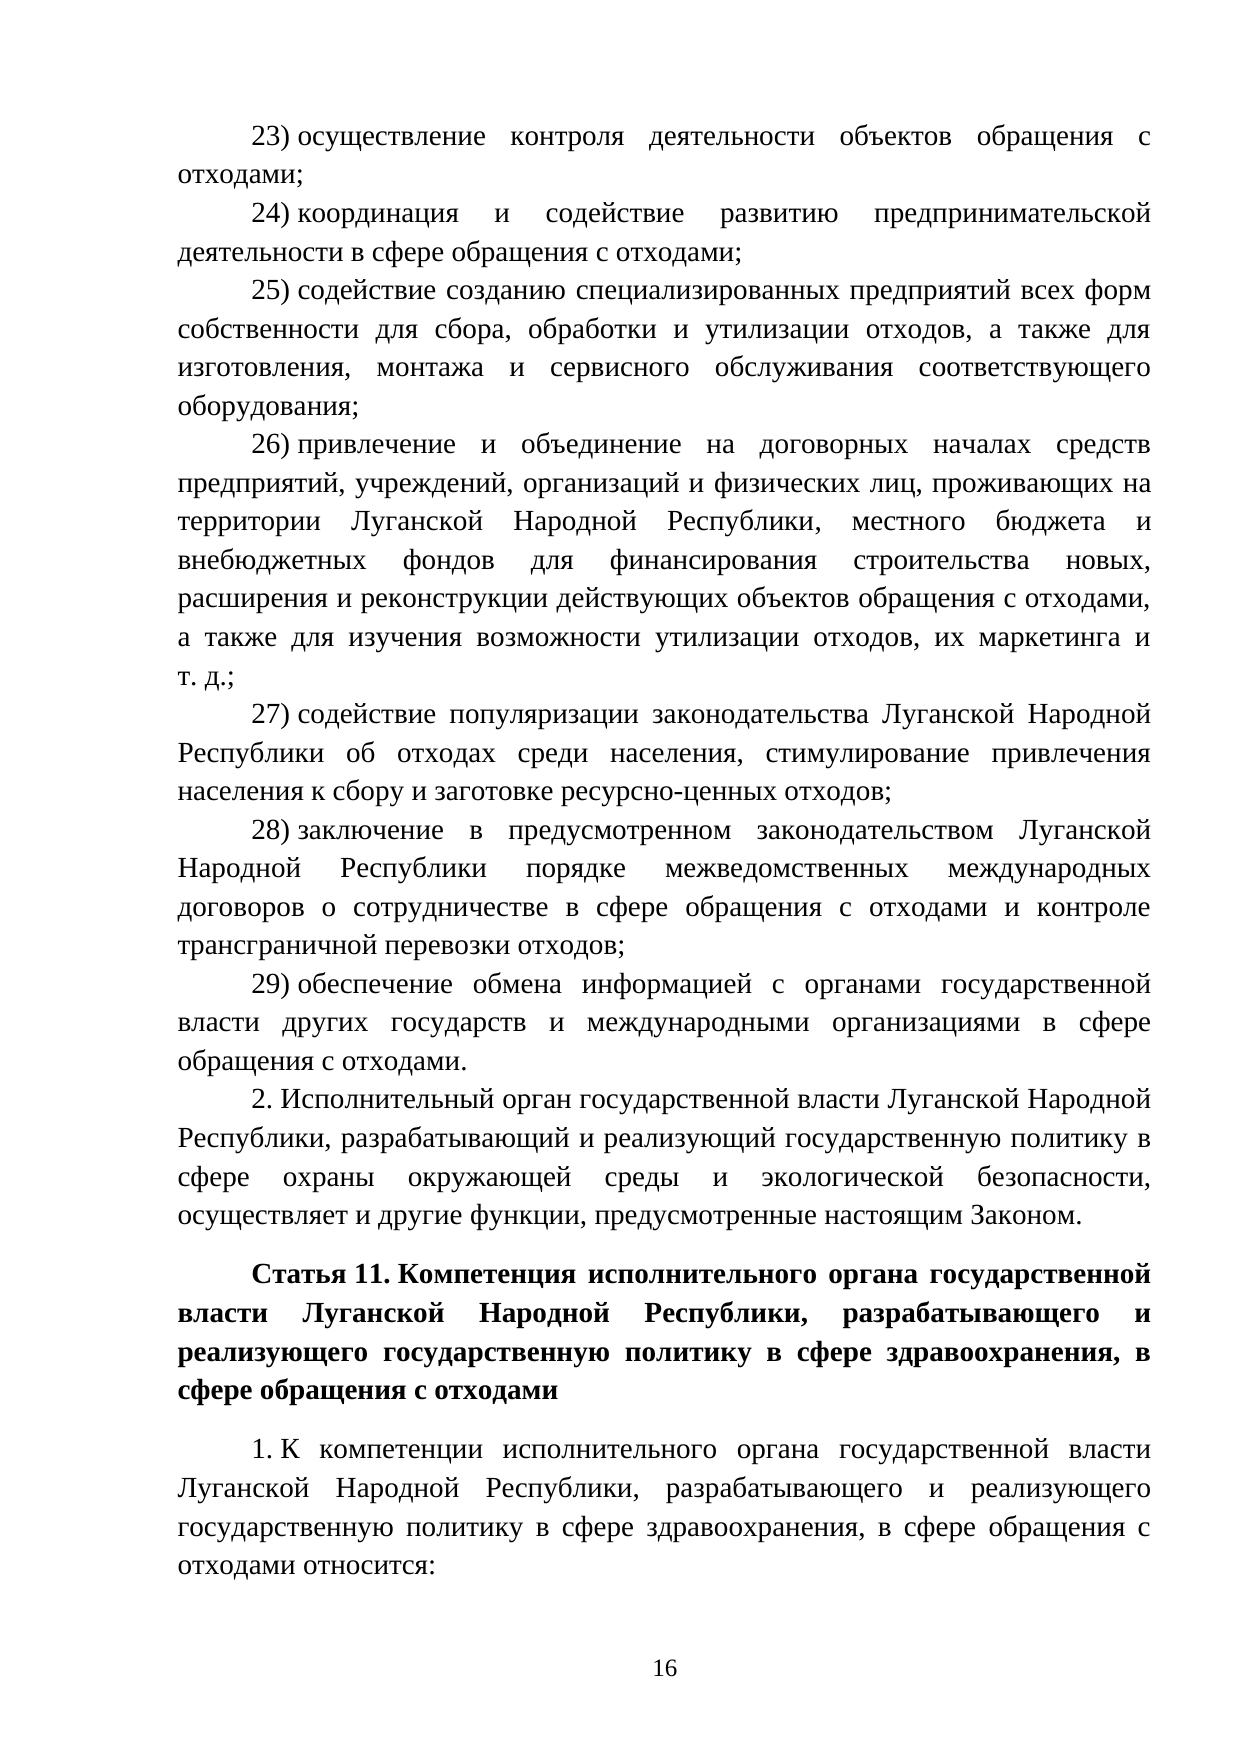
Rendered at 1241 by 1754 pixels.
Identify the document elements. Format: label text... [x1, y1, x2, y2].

text 28) заключение в предусмотренном законодательством Луганской Народной Республики порядке межведомственных международных договоров о сотрудничестве в сфере обращения с отходами и контроле трансграничной перевозки отходов; [177, 812, 1152, 961]
text 27) содействие популяризации законодательства Луганской Народной Республики об отходах среди населения, стимулирование привлечения населения к сбору и заготовке ресурсно-ценных отходов; [177, 696, 1152, 807]
text 23) осуществление контроля деятельности объектов обращения с отходами; [177, 118, 1152, 190]
text 1. К компетенции исполнительного органа государственной власти Луганской Народной Республики, разрабатывающего и реализующего государственную политику в сфере здравоохранения, в сфере обращения с отходами относится: [177, 1432, 1152, 1581]
subtitle Статья 11. Компетенция исполнительного органа государственной власти Луганской Народной Республики, разрабатывающего и реализующего государственную политику в сфере здравоохранения, в сфере обращения с отходами [177, 1257, 1152, 1406]
text 25) содействие созданию специализированных предприятий всех форм собственности для сбора, обработки и утилизации отходов, а также для изготовления, монтажа и сервисного обслуживания соответствующего оборудования; [177, 272, 1152, 421]
text 26) привлечение и объединение на договорных началах средств предприятий, учреждений, организаций и физических лиц, проживающих на территории Луганской Народной Республики, местного бюджета и внебюджетных фондов для финансирования строительства новых, расширения и реконструкции действующих объектов обращения с отходами, а также для изучения возможности утилизации отходов, их маркетинга и т. д.; [177, 426, 1152, 691]
text 24) координация и содействие развитию предпринимательской деятельности в сфере обращения с отходами; [177, 195, 1152, 267]
text 2. Исполнительный орган государственной власти Луганской Народной Республики, разрабатывающий и реализующий государственную политику в сфере охраны окружающей среды и экологической безопасности, осуществляет и другие функции, предусмотренные настоящим Законом. [177, 1082, 1152, 1231]
text 29) обеспечение обмена информацией с органами государственной власти других государств и международными организациями в сфере обращения с отходами. [177, 966, 1152, 1077]
